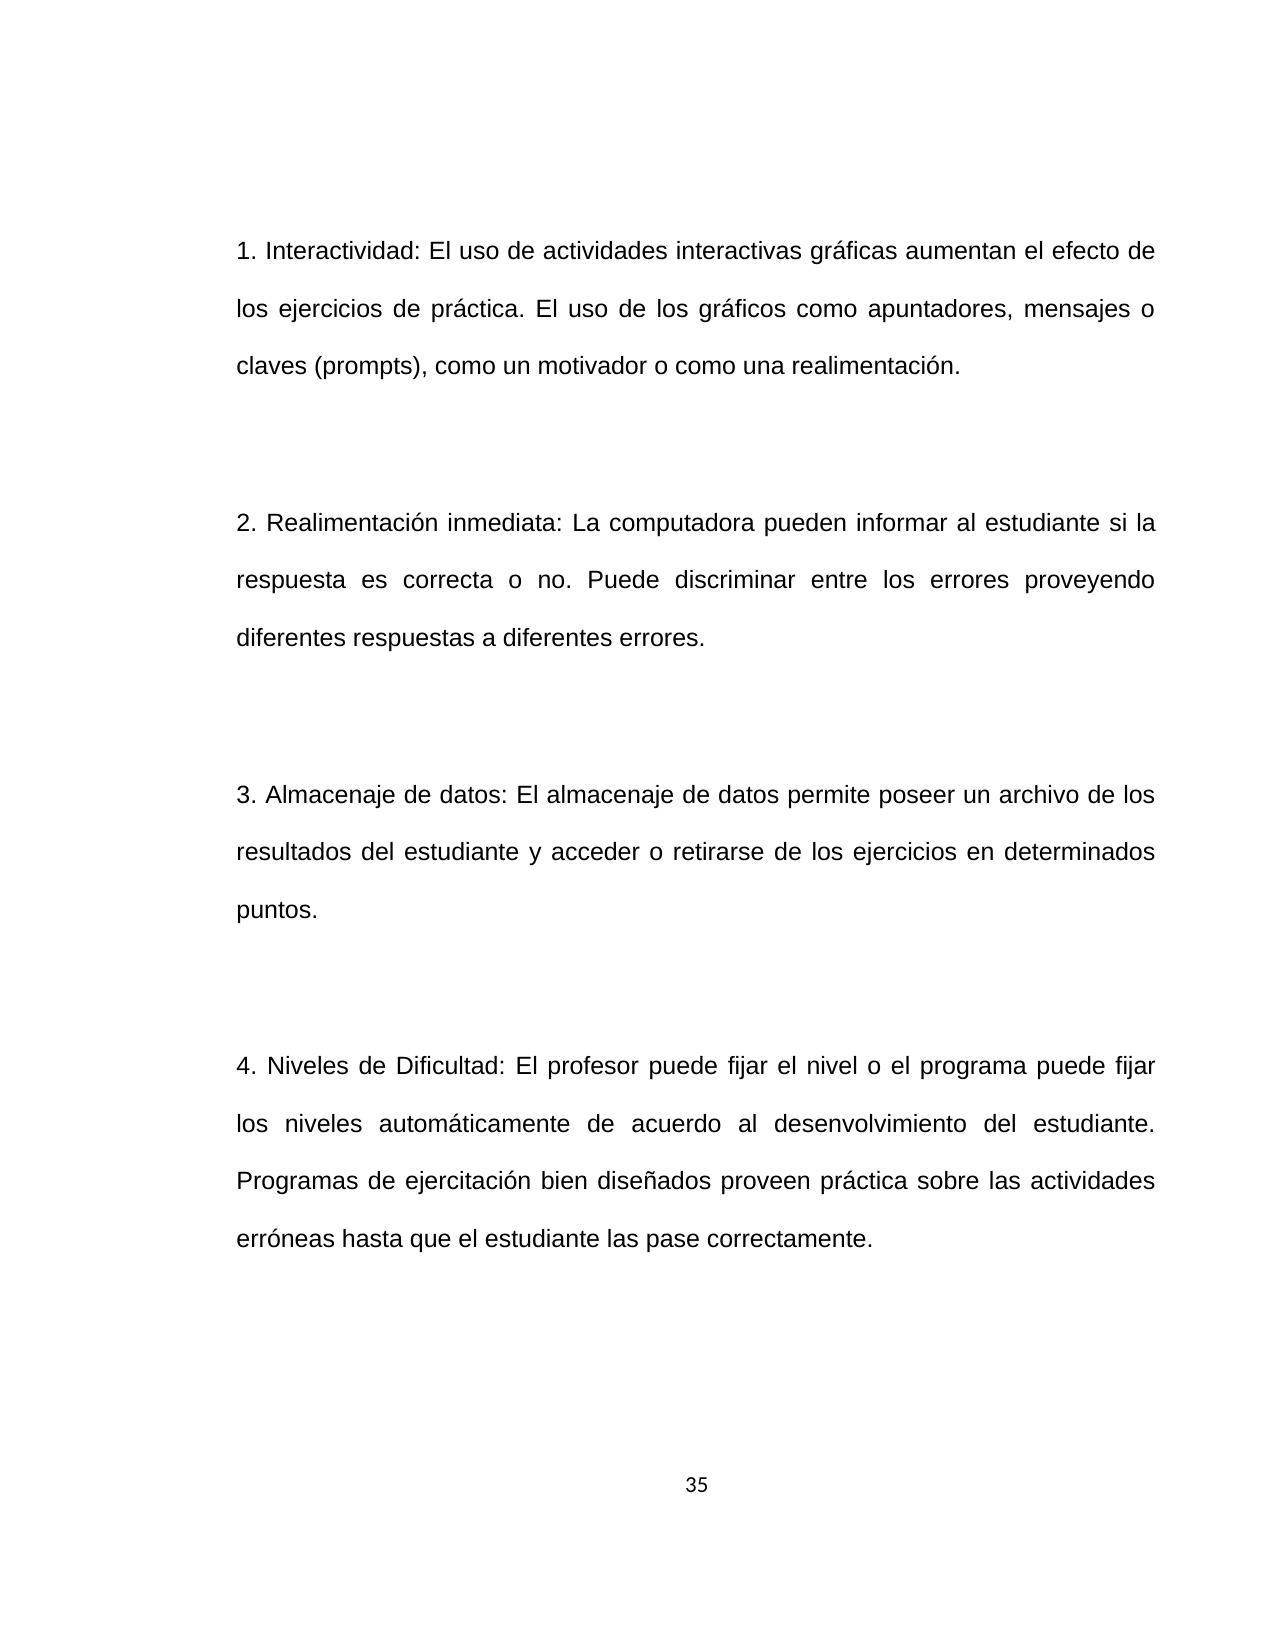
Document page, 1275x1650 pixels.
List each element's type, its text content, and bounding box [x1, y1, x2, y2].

text 1. Interactividad: El uso de actividades interactivas gráficas aumentan el efecto de los ejercicios de práctica. El uso de los gráficos como apuntadores, mensajes o claves (prompts), como un motivador o como una realimentación. [236, 236, 1157, 380]
text 2. Realimentación inmediata: La computadora pueden informar al estudiante si la respuesta es correcta o no. Puede discriminar entre los errores proveyendo diferentes respuestas a diferentes errores. [236, 508, 1157, 652]
text 4. Niveles de Dificultad: El profesor puede fijar el nivel o el programa puede fijar los niveles automáticamente de acuerdo al desenvolvimiento del estudiante. Programas de ejercitación bien diseñados proveen práctica sobre las actividades erróneas hasta que el estudiante las pase correctamente. [236, 1051, 1157, 1252]
text 3. Almacenaje de datos: El almacenaje de datos permite poseer un archivo de los resultados del estudiante y acceder o retirarse de los ejercicios en determinados puntos. [236, 779, 1157, 923]
